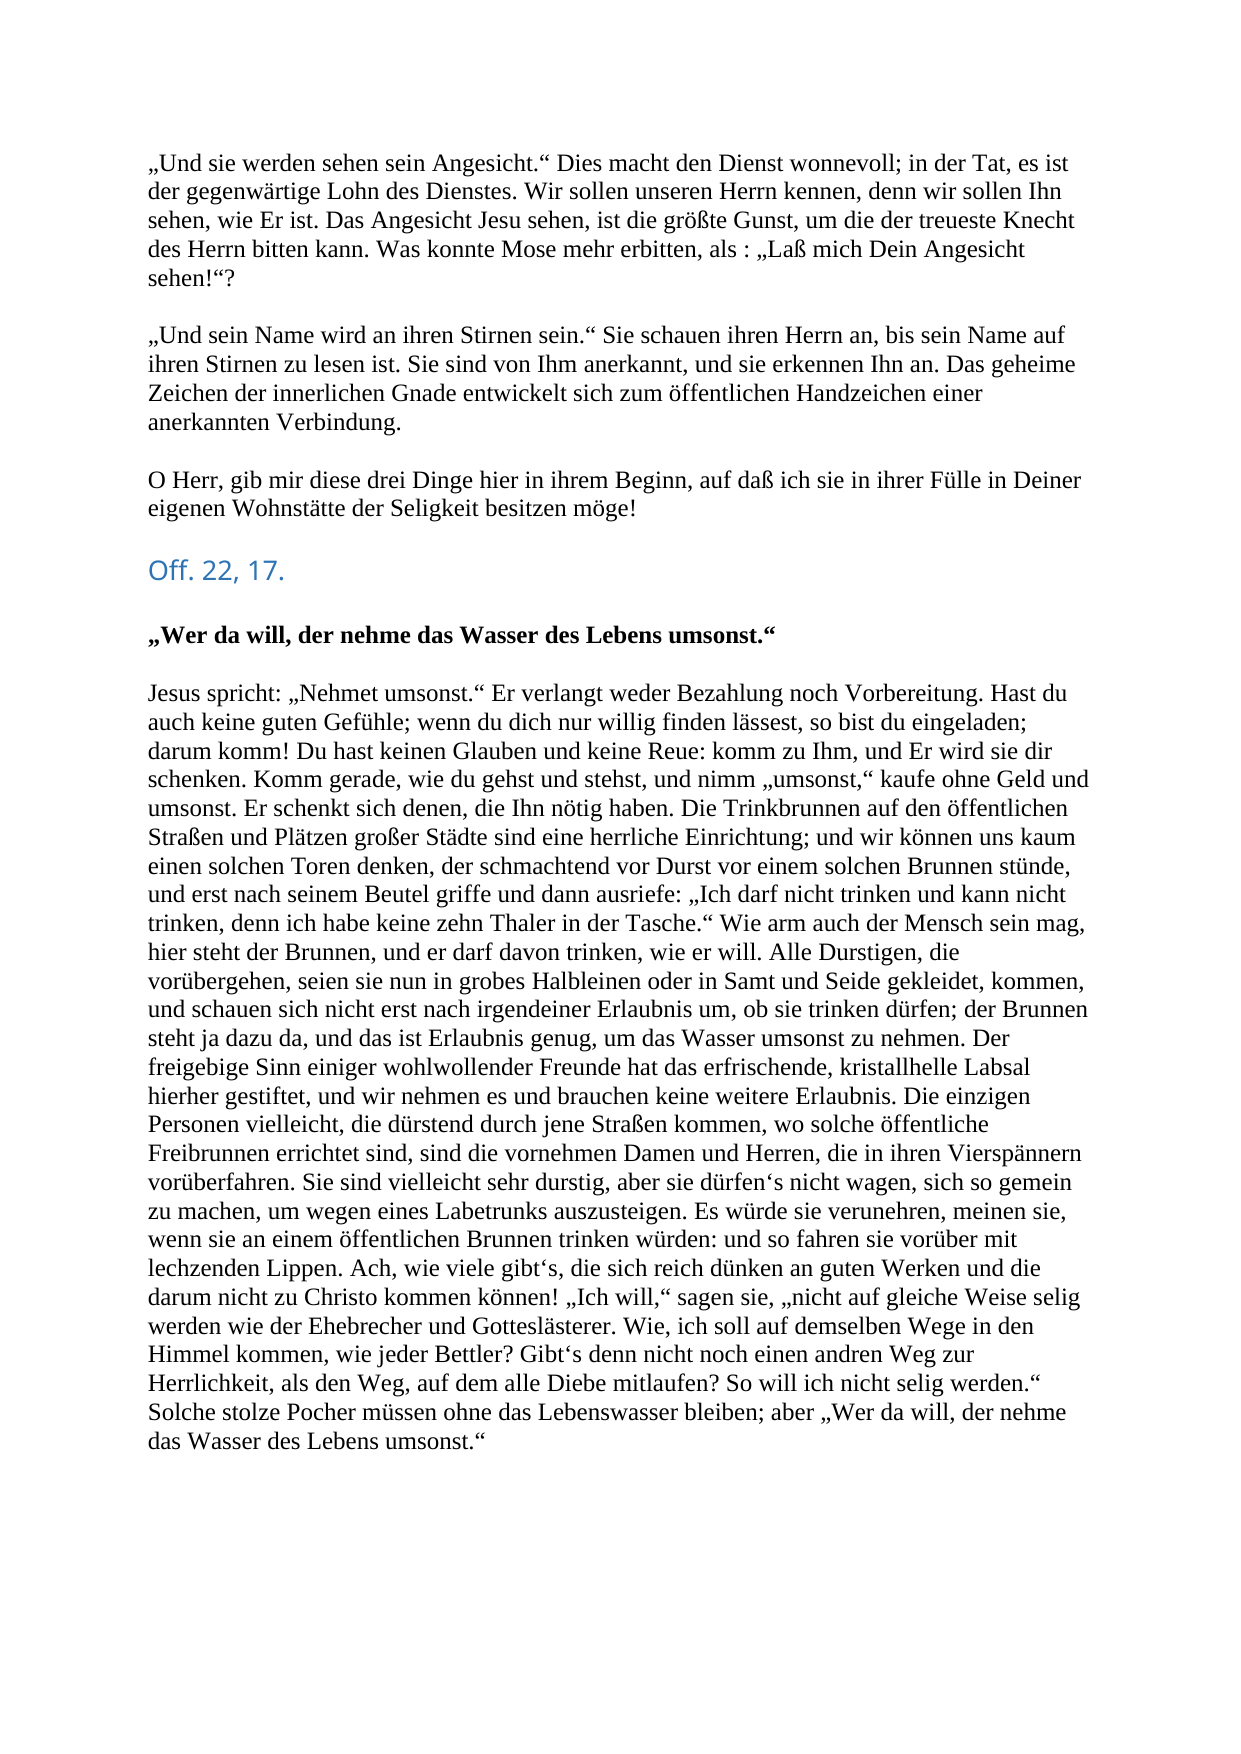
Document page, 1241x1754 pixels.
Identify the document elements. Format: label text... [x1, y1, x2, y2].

text Jesus spricht: „Nehmet umsonst.“ Er verlangt weder Bezahlung noch Vorbereitung. Hast du auch keine guten Gefühle; wenn du dich nur willig finden lässest, so bist du eingeladen; darum komm! Du hast keinen Glauben und keine Reue: komm zu Ihm, und Er wird sie dir schenken. Komm gerade, wie du gehst und stehst, und nimm „umsonst,“ kaufe ohne Geld und umsonst. Er schenkt sich denen, die Ihn nötig haben. Die Trinkbrunnen auf den öffentlichen Straßen und Plätzen großer Städte sind eine herrliche Einrichtung; und wir können uns kaum einen solchen Toren denken, der schmachtend vor Durst vor einem solchen Brunnen stünde, und erst nach seinem Beutel griffe und dann ausriefe: „Ich darf nicht trinken und kann nicht trinken, denn ich habe keine zehn Thaler in der Tasche.“ Wie arm auch der Mensch sein mag, hier steht der Brunnen, und er darf davon trinken, wie er will. Alle Durstigen, die vorübergehen, seien sie nun in grobes Halbleinen oder in Samt und Seide gekleidet, kommen, und schauen sich nicht erst nach irgendeiner Erlaubnis um, ob sie trinken dürfen; der Brunnen steht ja dazu da, und das ist Erlaubnis genug, um das Wasser umsonst zu nehmen. Der freigebige Sinn einiger wohlwollender Freunde hat das erfrischende, kristallhelle Labsal hierher gestiftet, und wir nehmen es und brauchen keine weitere Erlaubnis. Die einzigen Personen vielleicht, die dürstend durch jene Straßen kommen, wo solche öffentliche Freibrunnen errichtet sind, sind die vornehmen Damen und Herren, die in ihren Vierspännern vorüberfahren. Sie sind vielleicht sehr durstig, aber sie dürfen‘s nicht wagen, sich so gemein zu machen, um wegen eines Labetrunks auszusteigen. Es würde sie verunehren, meinen sie, wenn sie an einem öffentlichen Brunnen trinken würden: und so fahren sie vorüber mit lechzenden Lippen. Ach, wie viele gibt‘s, die sich reich dünken an guten Werken und die darum nicht zu Christo kommen können! „Ich will,“ sagen sie, „nicht auf gleiche Weise selig werden wie der Ehebrecher und Gotteslästerer. Wie, ich soll auf demselben Wege in den Himmel kommen, wie jeder Bettler? Gibt‘s denn nicht noch einen andren Weg zur Herrlichkeit, als den Weg, auf dem alle Diebe mitlaufen? So will ich nicht selig werden.“ Solche stolze Pocher müssen ohne das Lebenswasser bleiben; aber „Wer da will, der nehme das Wasser des Lebens umsonst.“ [148, 678, 1093, 1454]
text „Und sein Name wird an ihren Stirnen sein.“ Sie schauen ihren Herrn an, bis sein Name auf ihren Stirnen zu lesen ist. Sie sind von Ihm anerkannt, und sie erkennen Ihn an. Das geheime Zeichen der innerlichen Gnade entwickelt sich zum öffentlichen Handzeichen einer anerkannten Verbindung. [148, 321, 1093, 436]
text O Herr, gib mir diese drei Dinge hier in ihrem Beginn, auf daß ich sie in ihrer Fülle in Deiner eigenen Wohnstätte der Seligkeit besitzen möge! [148, 465, 1093, 522]
subtitle Off. 22, 17. [148, 551, 1093, 588]
text „Wer da will, der nehme das Wasser des Lebens umsonst.“ [148, 620, 1093, 649]
text „Und sie werden sehen sein Angesicht.“ Dies macht den Dienst wonnevoll; in der Tat, es ist der gegenwärtige Lohn des Dienstes. Wir sollen unseren Herrn kennen, denn wir sollen Ihn sehen, wie Er ist. Das Angesicht Jesu sehen, ist die größte Gunst, um die der treueste Knecht des Herrn bitten kann. Was konnte Mose mehr erbitten, als : „Laß mich Dein Angesicht sehen!“? [148, 148, 1093, 291]
